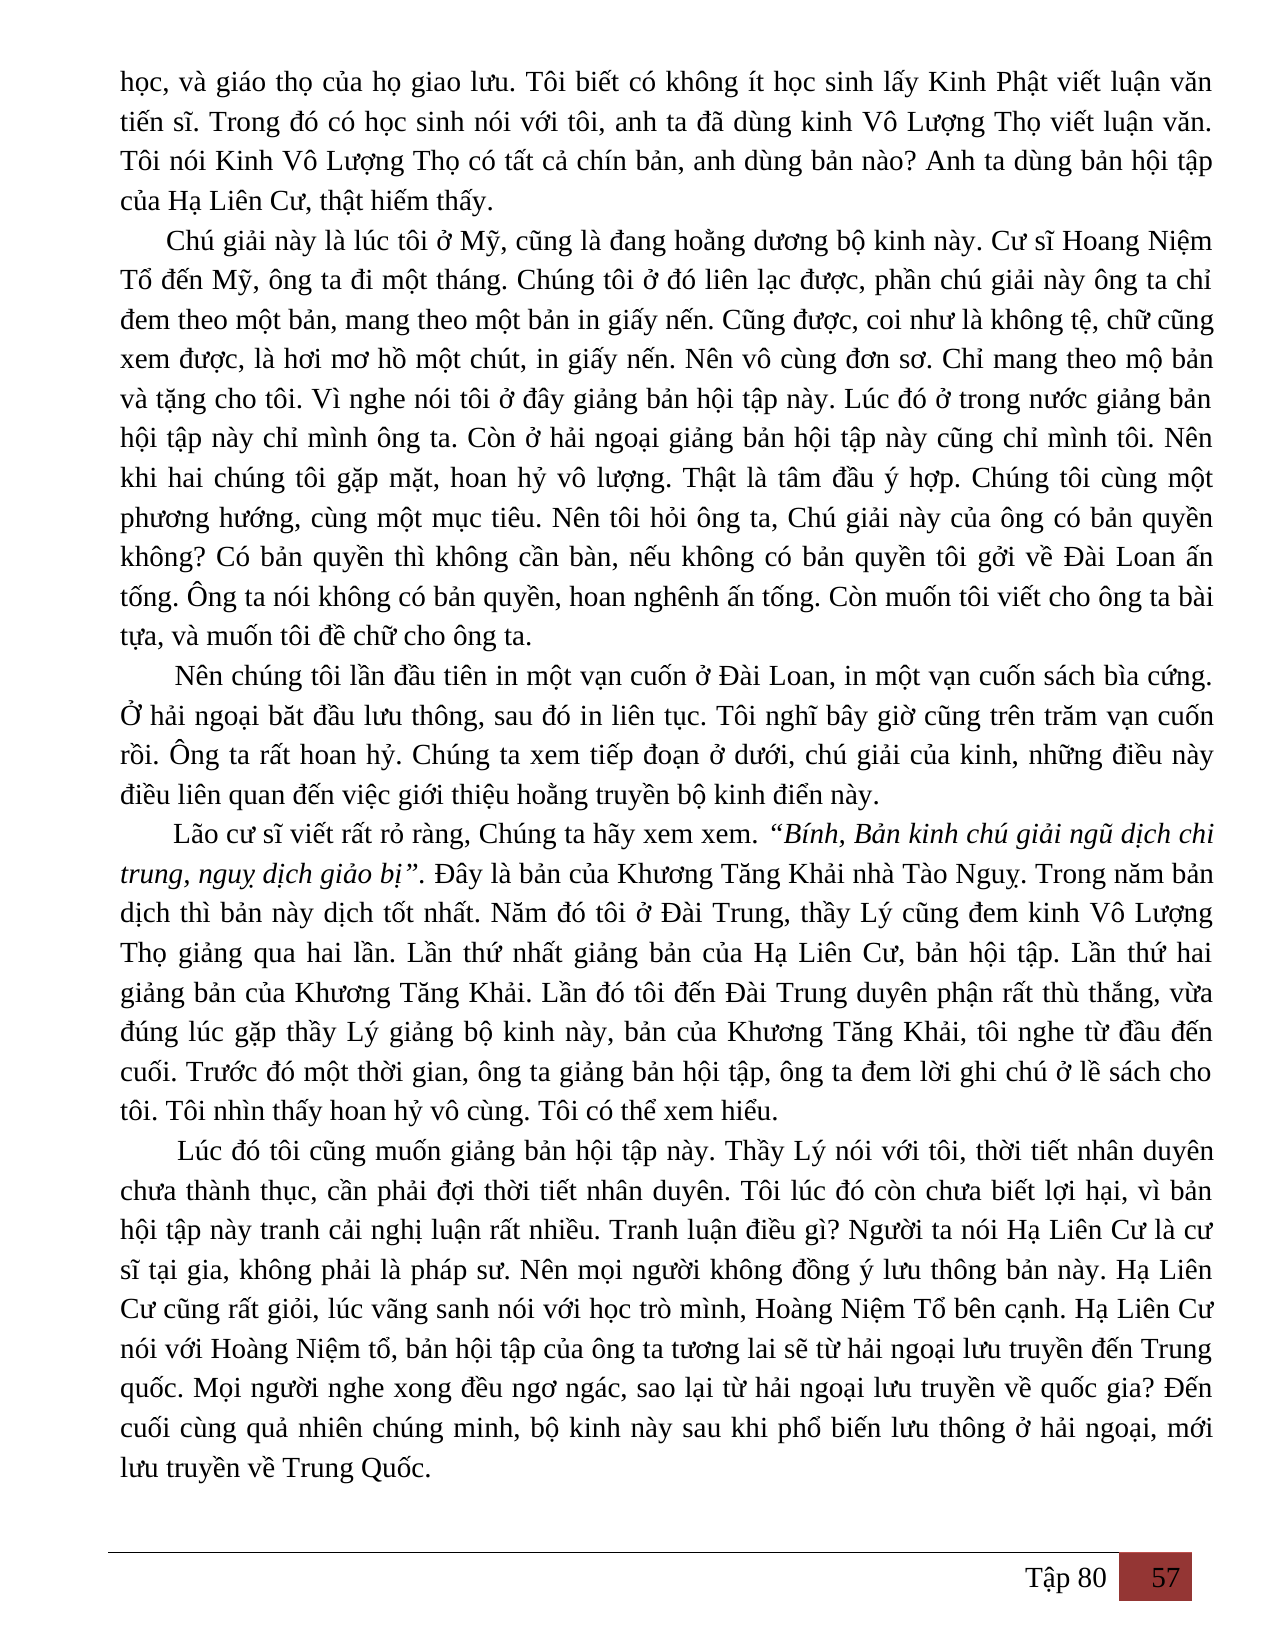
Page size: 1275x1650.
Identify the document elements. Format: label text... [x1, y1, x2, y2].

text Nên chúng tôi lần đầu tiên in một vạn cuốn ở Đài Loan, in một vạn cuốn sách bìa cứng. Ở hải ngoại băt đầu lưu thông, sau đó in liên tục. Tôi nghĩ bây giờ cũng trên trăm vạn cuốn rồi. Ông ta rất hoan hỷ. Chúng ta xem tiếp đoạn ở dưới, chú giải của kinh, những điều này điều liên quan đến việc giới thiệu hoằng truyền bộ kinh điển này. [120, 654, 1215, 812]
text Chú giải này là lúc tôi ở Mỹ, cũng là đang hoằng dương bộ kinh này. Cư sĩ Hoang Niệm Tổ đến Mỹ, ông ta đi một tháng. Chúng tôi ở đó liên lạc được, phần chú giải này ông ta chỉ đem theo một bản, mang theo một bản in giấy nến. Cũng được, coi như là không tệ, chữ cũng xem được, là hơi mơ hồ một chút, in giấy nến. Nên vô cùng đơn sơ. Chỉ mang theo mộ bản và tặng cho tôi. Vì nghe nói tôi ở đây giảng bản hội tập này. Lúc đó ở trong nước giảng bản hội tập này chỉ mình ông ta. Còn ở hải ngoại giảng bản hội tập này cũng chỉ mình tôi. Nên khi hai chúng tôi gặp mặt, hoan hỷ vô lượng. Thật là tâm đầu ý hợp. Chúng tôi cùng một phương hướng, cùng một mục tiêu. Nên tôi hỏi ông ta, Chú giải này của ông có bản quyền không? Có bản quyền thì không cần bàn, nếu không có bản quyền tôi gởi về Đài Loan ấn tống. Ông ta nói không có bản quyền, hoan nghênh ấn tống. Còn muốn tôi viết cho ông ta bài tựa, và muốn tôi đề chữ cho ông ta. [120, 218, 1215, 654]
text Lúc đó tôi cũng muốn giảng bản hội tập này. Thầy Lý nói với tôi, thời tiết nhân duyên chưa thành thục, cần phải đợi thời tiết nhân duyên. Tôi lúc đó còn chưa biết lợi hại, vì bản hội tập này tranh cải nghị luận rất nhiều. Tranh luận điều gì? Người ta nói Hạ Liên Cư là cư sĩ tại gia, không phải là pháp sư. Nên mọi người không đồng ý lưu thông bản này. Hạ Liên Cư cũng rất giỏi, lúc vãng sanh nói với học trò mình, Hoàng Niệm Tổ bên cạnh. Hạ Liên Cư nói với Hoàng Niệm tổ, bản hội tập của ông ta tương lai sẽ từ hải ngoại lưu truyền đến Trung quốc. Mọi người nghe xong đều ngơ ngác, sao lại từ hải ngoại lưu truyền về quốc gia? Đến cuối cùng quả nhiên chúng minh, bộ kinh này sau khi phổ biến lưu thông ở hải ngoại, mới lưu truyền về Trung Quốc. [120, 1129, 1215, 1485]
text Lão cư sĩ viết rất rỏ ràng, Chúng ta hãy xem xem. “Bính, Bản kinh chú giải ngũ dịch chi trung, nguỵ dịch giảo bị”. Đây là bản của Khương Tăng Khải nhà Tào Nguỵ. Trong năm bản dịch thì bản này dịch tốt nhất. Năm đó tôi ở Đài Trung, thầy Lý cũng đem kinh Vô Lượng Thọ giảng qua hai lần. Lần thứ nhất giảng bản của Hạ Liên Cư, bản hội tập. Lần thứ hai giảng bản của Khương Tăng Khải. Lần đó tôi đến Đài Trung duyên phận rất thù thắng, vừa đúng lúc gặp thầy Lý giảng bộ kinh này, bản của Khương Tăng Khải, tôi nghe từ đầu đến cuối. Trước đó một thời gian, ông ta giảng bản hội tập, ông ta đem lời ghi chú ở lề sách cho tôi. Tôi nhìn thấy hoan hỷ vô cùng. Tôi có thể xem hiểu. [120, 812, 1215, 1129]
